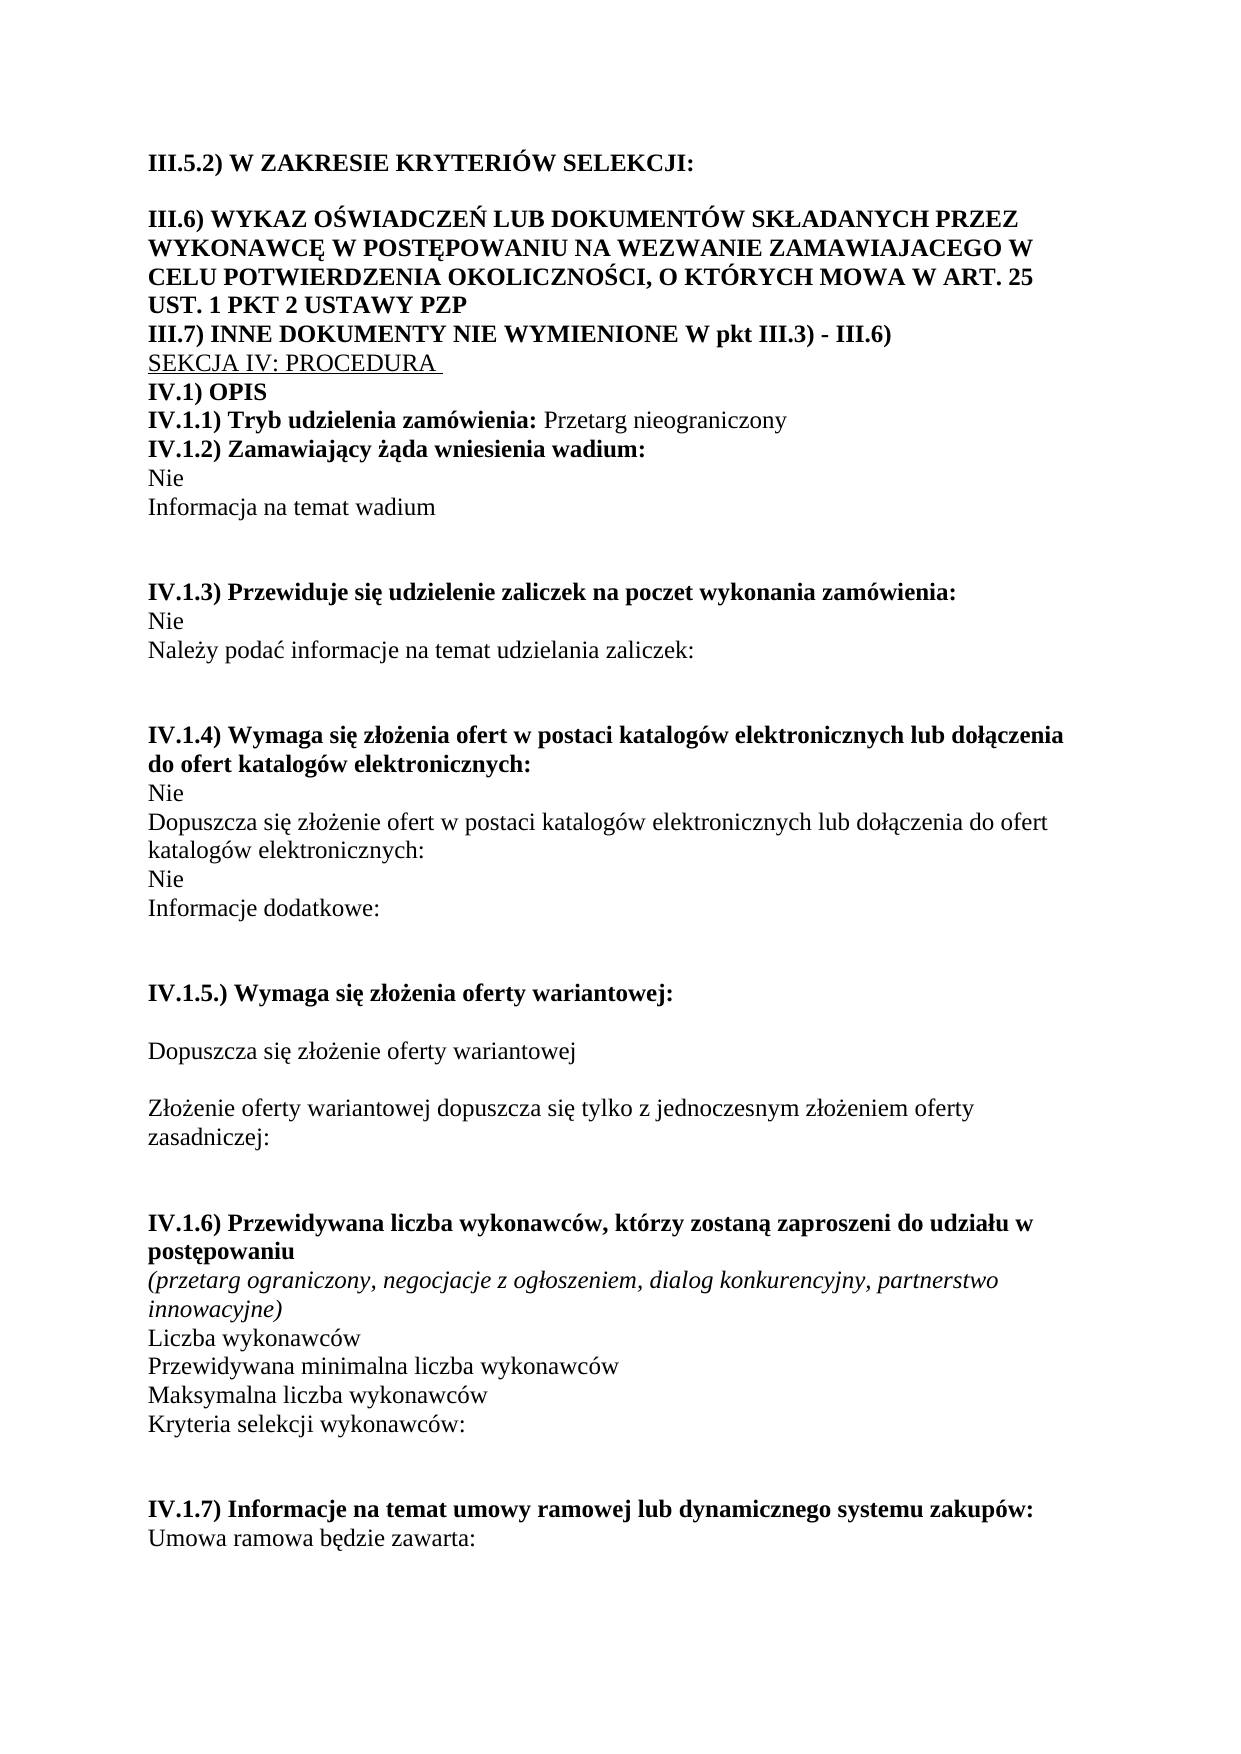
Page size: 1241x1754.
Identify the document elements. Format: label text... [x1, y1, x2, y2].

text Dopuszcza się złożenie oferty wariantowej Złożenie oferty wariantowej dopuszcza się tylko z jednoczesnym złożeniem oferty zasadniczej: [148, 1007, 1093, 1179]
text Nie Dopuszcza się złożenie ofert w postaci katalogów elektronicznych lub dołączenia do ofert katalogów elektronicznych: Nie Informacje dodatkowe: [148, 778, 1093, 950]
text IV.1.7) Informacje na temat umowy ramowej lub dynamicznego systemu zakupów: [148, 1466, 1093, 1523]
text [148, 1523, 1093, 1581]
text III.6) WYKAZ OŚWIADCZEŃ LUB DOKUMENTÓW SKŁADANYCH PRZEZ WYKONAWCĘ W POSTĘPOWANIU NA WEZWANIE ZAMAWIAJACEGO W CELU POTWIERDZENIA OKOLICZNOŚCI, O KTÓRYCH MOWA W ART. 25 UST. 1 PKT 2 USTAWY PZP [148, 204, 1093, 319]
text IV.1.6) Przewidywana liczba wykonawców, którzy zostaną zaproszeni do udziału w postępowaniu (przetarg ograniczony, negocjacje z ogłoszeniem, dialog konkurencyjny, partnerstwo innowacyjne) [148, 1179, 1093, 1323]
text Liczba wykonawców Przewidywana minimalna liczba wykonawców Maksymalna liczba wykonawców Kryteria selekcji wykonawców: [148, 1323, 1093, 1466]
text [148, 148, 1093, 204]
text Nie Należy podać informacje na temat udzielania zaliczek: [148, 606, 1093, 692]
text IV.1) OPIS IV.1.1) Tryb udzielenia zamówienia: Przetarg nieograniczony IV.1.2) Zamawiający żąda wniesienia wadium: [148, 377, 1093, 463]
text SEKCJA IV: PROCEDURA [148, 348, 1093, 377]
text IV.1.3) Przewiduje się udzielenie zaliczek na poczet wykonania zamówienia: [148, 549, 1093, 606]
text IV.1.5.) Wymaga się złożenia oferty wariantowej: [148, 950, 1093, 1007]
text Nie Informacja na temat wadium [148, 463, 1093, 549]
text IV.1.4) Wymaga się złożenia ofert w postaci katalogów elektronicznych lub dołączenia do ofert katalogów elektronicznych: [148, 692, 1093, 778]
text III.7) INNE DOKUMENTY NIE WYMIENIONE W pkt III.3) - III.6) [148, 319, 1093, 348]
